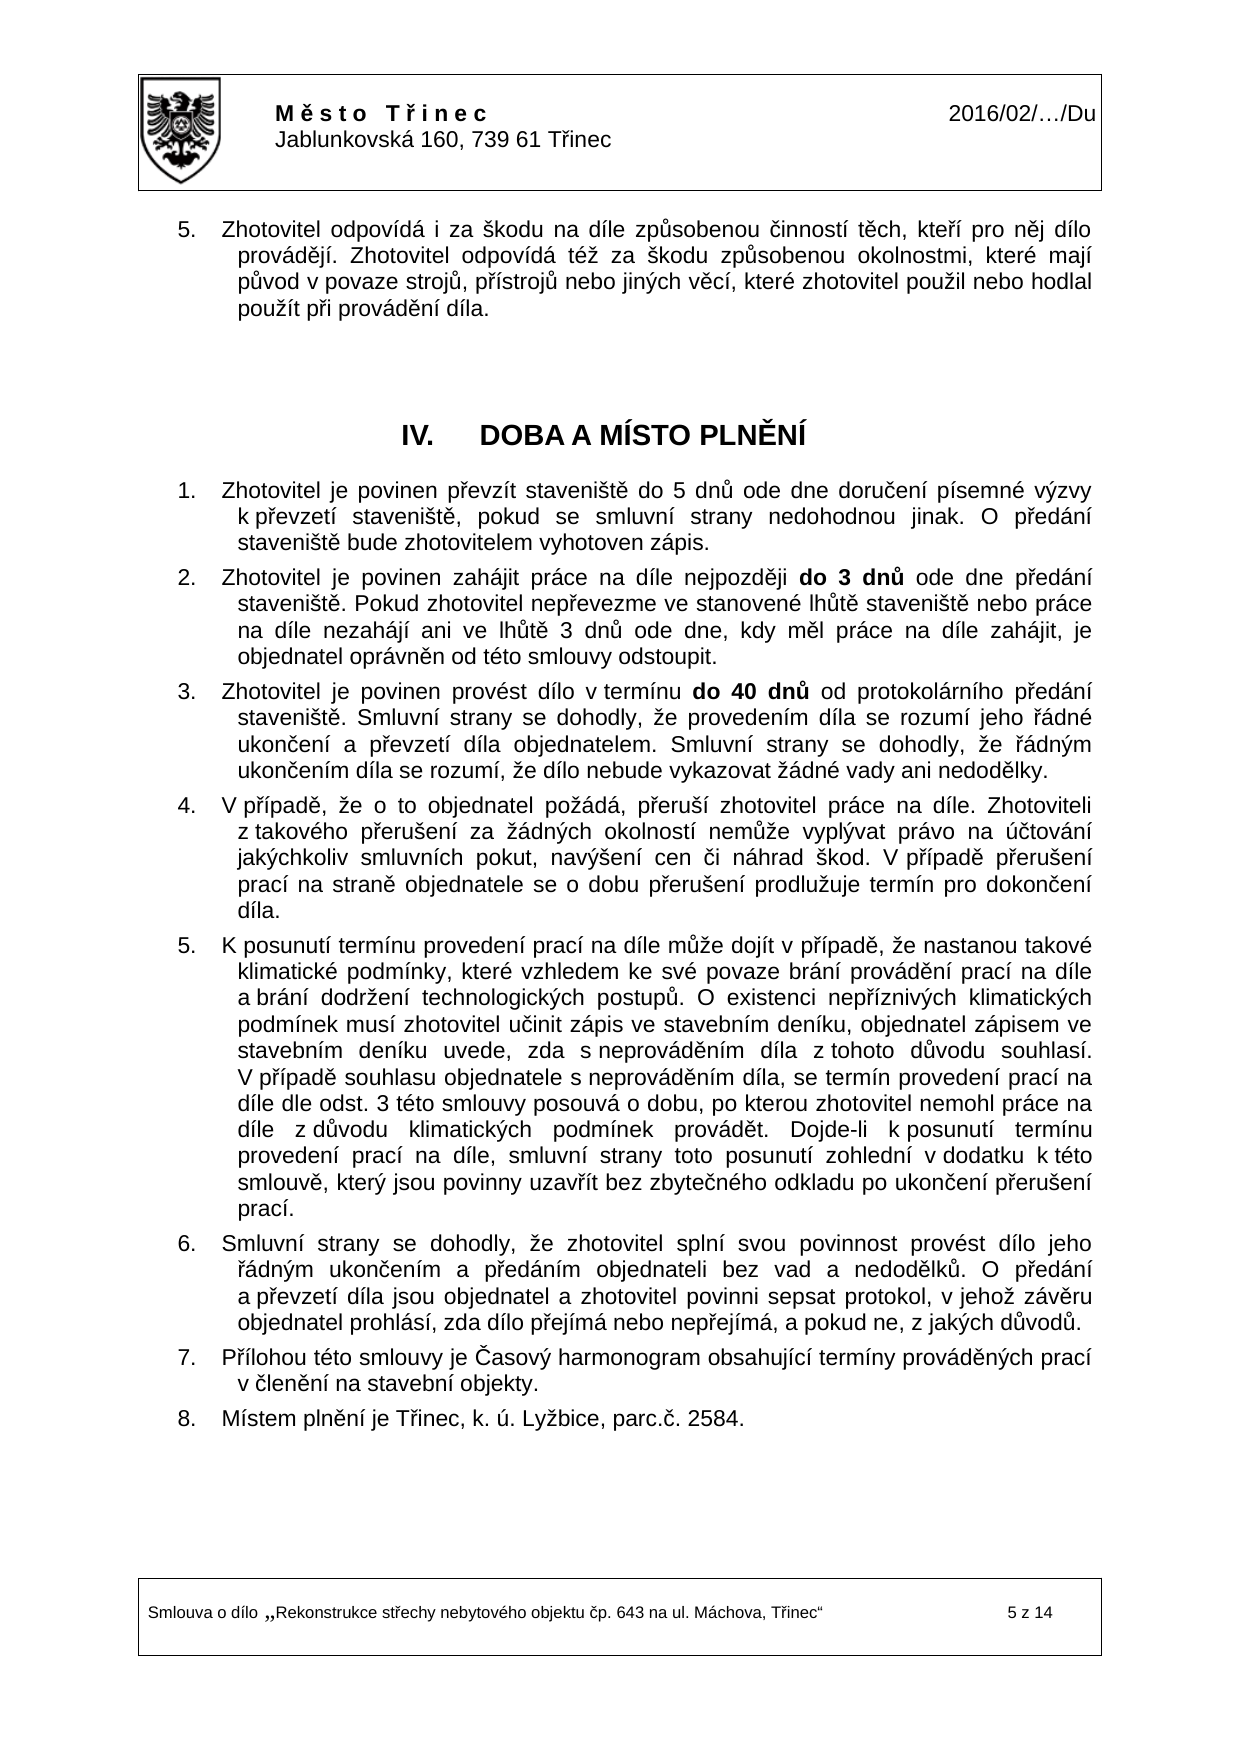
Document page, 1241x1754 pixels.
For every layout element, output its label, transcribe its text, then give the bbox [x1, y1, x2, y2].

subtitle 6. Smluvní strany se dohodly, že zhotovitel splní svou povinnost provést dílo jeho řádným ukončením a předáním objednateli bez vad a nedodělků. O předání a převzetí díla jsou objednatel a zhotovitel povinni sepsat protokol, v jehož závěru objednatel prohlásí, zda dílo přejímá nebo nepřejímá, a pokud ne, z jakých důvodů. [177, 1230, 1093, 1335]
subtitle 3. Zhotovitel je povinen provést dílo v termínu do 40 dnů od protokolárního předání staveniště. Smluvní strany se dohodly, že provedením díla se rozumí jeho řádné ukončení a převzetí díla objednatelem. Smluvní strany se dohodly, že řádným ukončením díla se rozumí, že dílo nebude vykazovat žádné vady ani nedodělky. [177, 678, 1093, 783]
subtitle 8. Místem plnění je Třinec, k. ú. Lyžbice, parc.č. 2584. [177, 1405, 1093, 1431]
subtitle 2. Zhotovitel je povinen zahájit práce na díle nejpozději do 3 dnů ode dne předání staveniště. Pokud zhotovitel nepřevezme ve stanovené lhůtě staveniště nebo práce na díle nezahájí ani ve lhůtě 3 dnů ode dne, kdy měl práce na díle zahájit, je objednatel oprávněn od této smlouvy odstoupit. [177, 564, 1093, 669]
subtitle DOBA A MÍSTO PLNĚNÍ [148, 418, 1093, 452]
subtitle 1. Zhotovitel je povinen převzít staveniště do 5 dnů ode dne doručení písemné výzvy k převzetí staveniště, pokud se smluvní strany nedohodnou jinak. O předání staveniště bude zhotovitelem vyhotoven zápis. [177, 477, 1093, 556]
subtitle 4. V případě, že o to objednatel požádá, přeruší zhotovitel práce na díle. Zhotoviteli z takového přerušení za žádných okolností nemůže vyplývat právo na účtování jakýchkoliv smluvních pokut, navýšení cen či náhrad škod. V případě přerušení prací na straně objednatele se o dobu přerušení prodlužuje termín pro dokončení díla. [177, 792, 1093, 923]
subtitle 5. Zhotovitel odpovídá i za škodu na díle způsobenou činností těch, kteří pro něj dílo provádějí. Zhotovitel odpovídá též za škodu způsobenou okolnostmi, které mají původ v povaze strojů, přístrojů nebo jiných věcí, které zhotovitel použil nebo hodlal použít při provádění díla. [177, 216, 1093, 321]
subtitle 7. Přílohou této smlouvy je Časový harmonogram obsahující termíny prováděných prací v členění na stavební objekty. [177, 1344, 1093, 1396]
subtitle 5. K posunutí termínu provedení prací na díle může dojít v případě, že nastanou takové klimatické podmínky, které vzhledem ke své povaze brání provádění prací na díle a brání dodržení technologických postupů. O existenci nepříznivých klimatických podmínek musí zhotovitel učinit zápis ve stavebním deníku, objednatel zápisem ve stavebním deníku uvede, zda s neprováděním díla z tohoto důvodu souhlasí. V případě souhlasu objednatele s neprováděním díla, se termín provedení prací na díle dle odst. 3 této smlouvy posouvá o dobu, po kterou zhotovitel nemohl práce na díle z důvodu klimatických podmínek provádět. Dojde-li k posunutí termínu provedení prací na díle, smluvní strany toto posunutí zohlední v dodatku k této smlouvě, který jsou povinny uzavřít bez zbytečného odkladu po ukončení přerušení prací. [177, 932, 1093, 1222]
